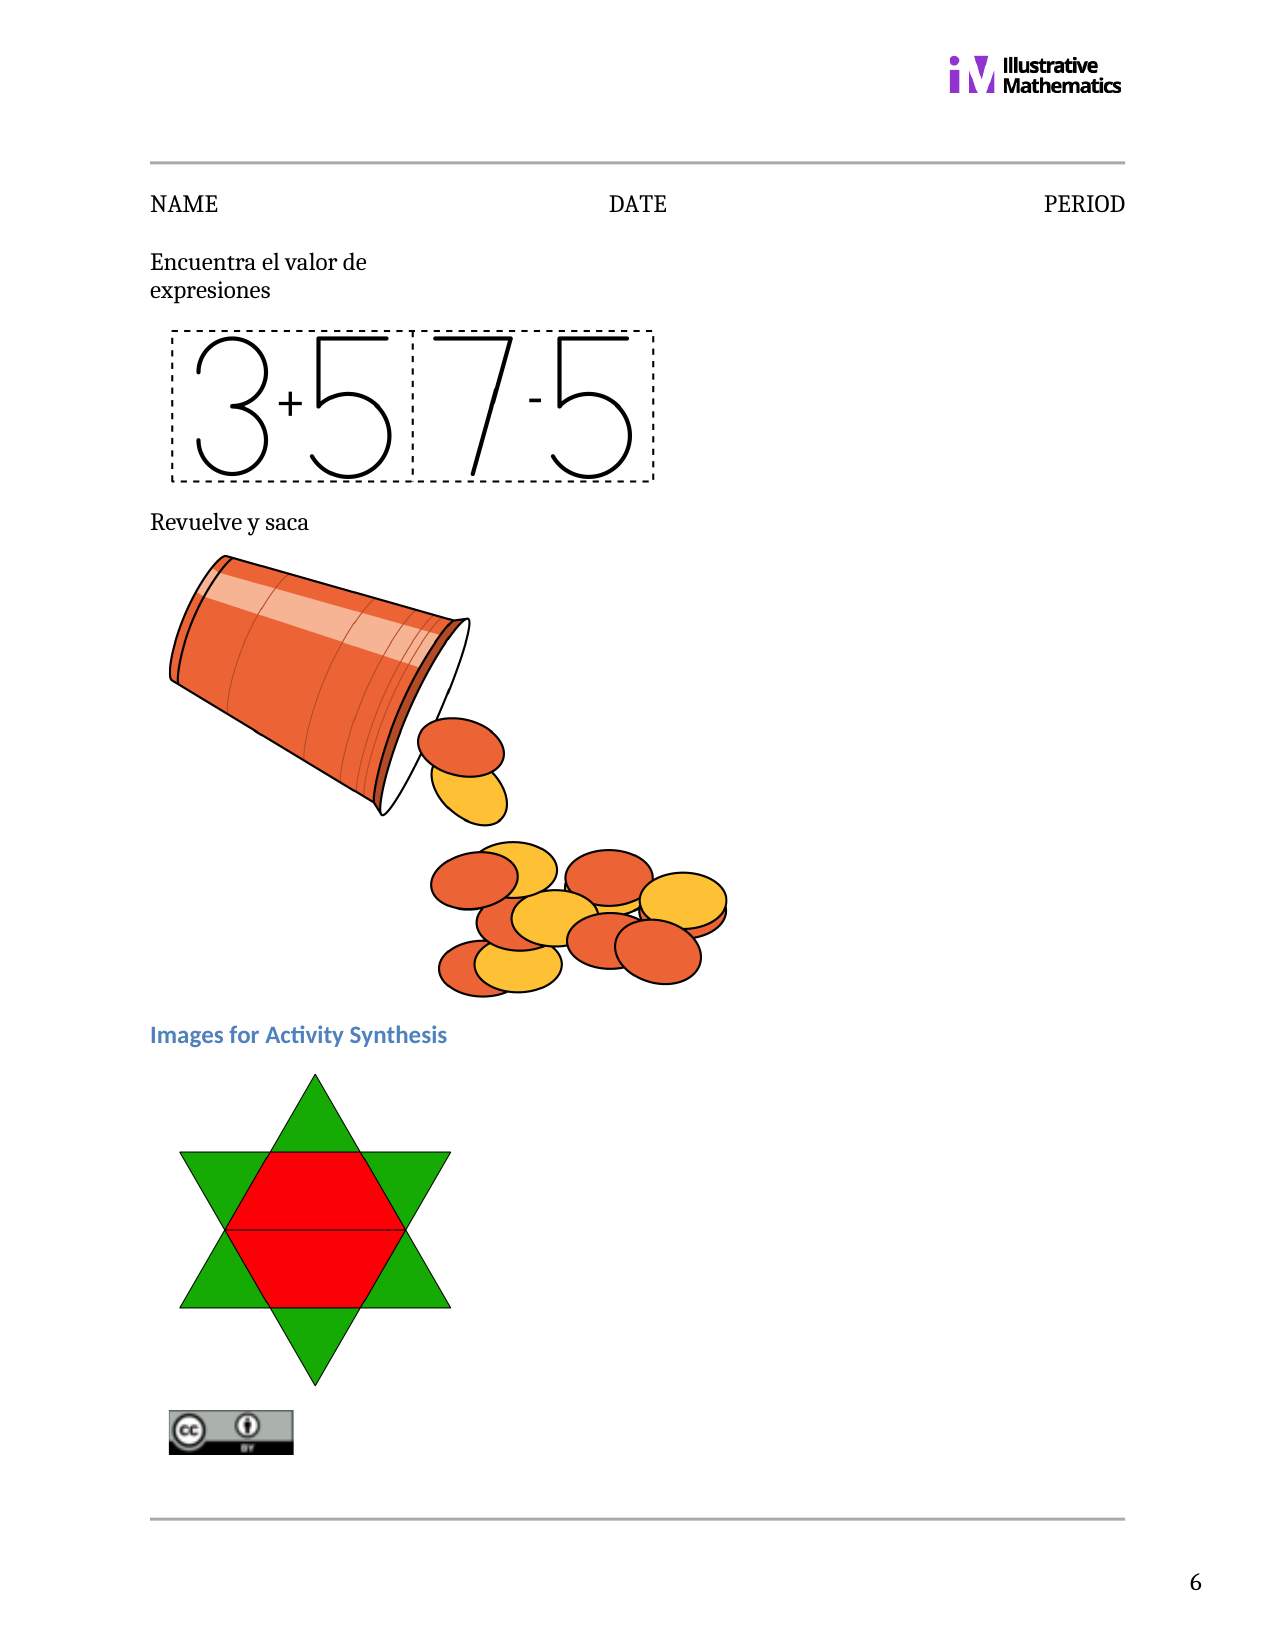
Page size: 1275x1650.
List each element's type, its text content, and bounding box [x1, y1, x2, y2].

picture [949, 55, 1121, 93]
subtitle Images for Activity Synthesis [150, 1019, 1125, 1049]
picture [168, 1410, 294, 1455]
picture [168, 323, 657, 489]
picture [168, 555, 728, 998]
picture [168, 1068, 462, 1392]
text Revuelve y saca [150, 507, 1125, 536]
text Encuentra el valor de expresiones [150, 247, 1125, 305]
